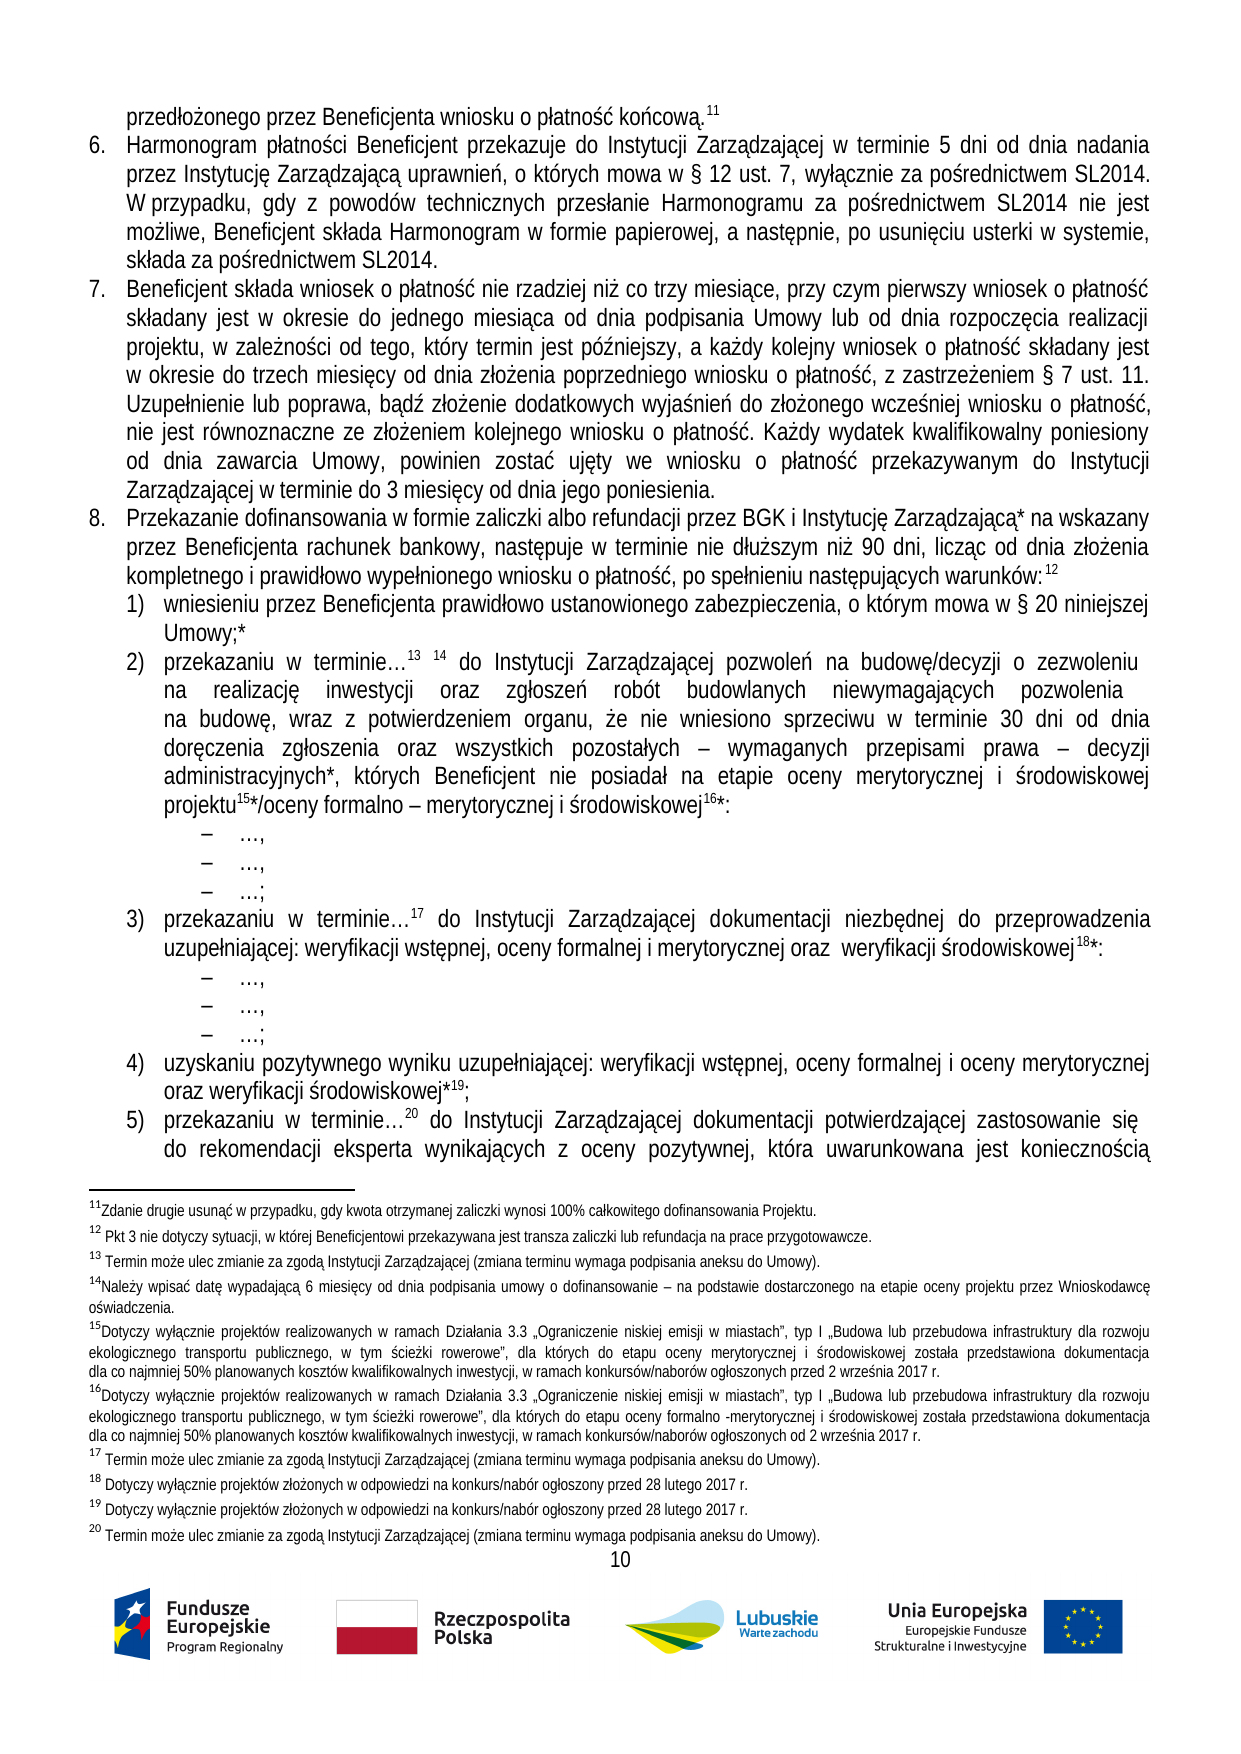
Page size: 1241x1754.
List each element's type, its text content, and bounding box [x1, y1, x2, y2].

list przekazaniu w terminie… do Instytucji Zarządzającej dokumentacji niezbędnej do przeprowadzenia uzupełniającej: weryfikacji wstępnej, oceny formalnej i merytorycznej oraz weryfikacji środowiskowej*: [126, 904, 1152, 962]
picture [88, 1572, 1152, 1681]
list uzyskaniu pozytywnego wyniku uzupełniającej: weryfikacji wstępnej, oceny formalnej i oceny merytorycznej oraz weryfikacji środowiskowej*; [126, 1048, 1152, 1105]
list Beneficjent składa wniosek o płatność nie rzadziej niż co trzy miesiące, przy czym pierwszy wniosek o płatność składany jest w okresie do jednego miesiąca od dnia podpisania Umowy lub od dnia rozpoczęcia realizacji projektu, w zależności od tego, który termin jest późniejszy, a każdy kolejny wniosek o płatność składany jest w okresie do trzech miesięcy od dnia złożenia poprzedniego wniosku o płatność, z zastrzeżeniem § 7 ust. 11. Uzupełnienie lub poprawa, bądź złożenie dodatkowych wyjaśnień do złożonego wcześniej wniosku o płatność, nie jest równoznaczne ze złożeniem kolejnego wniosku o płatność. Każdy wydatek kwalifikowalny poniesiony od dnia zawarcia Umowy, powinien zostać ujęty we wniosku o płatność przekazywanym do Instytucji Zarządzającej w terminie do 3 miesięcy od dnia jego poniesienia. [89, 274, 1152, 503]
list przekazaniu w terminie… do Instytucji Zarządzającej pozwoleń na budowę/decyzji o zezwoleniu na realizację inwestycji oraz zgłoszeń robót budowlanych niewymagających pozwolenia na budowę, wraz z potwierdzeniem organu, że nie wniesiono sprzeciwu w terminie 30 dni od dnia doręczenia zgłoszenia oraz wszystkich pozostałych – wymaganych przepisami prawa – decyzji administracyjnych*, których Beneficjent nie posiadał na etapie oceny merytorycznej i środowiskowej projektu*/oceny formalno – merytorycznej i środowiskowej*: [126, 647, 1152, 818]
list Harmonogram płatności Beneficjent przekazuje do Instytucji Zarządzającej w terminie 5 dni od dnia nadania przez Instytucję Zarządzającą uprawnień, o których mowa w § 12 ust. 7, wyłącznie za pośrednictwem SL2014. W przypadku, gdy z powodów technicznych przesłanie Harmonogramu za pośrednictwem SL2014 nie jest możliwe, Beneficjent składa Harmonogram w formie papierowej, a następnie, po usunięciu usterki w systemie, składa za pośrednictwem SL2014. [89, 130, 1152, 274]
list …, [201, 990, 1152, 1019]
list Przekazanie dofinansowania w formie zaliczki albo refundacji przez BGK i Instytucję Zarządzającą* na wskazany przez Beneficjenta rachunek bankowy, następuje w terminie nie dłuższym niż 90 dni, licząc od dnia złożenia kompletnego i prawidłowo wypełnionego wniosku o płatność, po spełnieniu następujących warunków: [89, 503, 1152, 589]
list przekazaniu w terminie… do Instytucji Zarządzającej dokumentacji potwierdzającej zastosowanie się do rekomendacji eksperta wynikających z oceny pozytywnej, która uwarunkowana jest koniecznością wyrażenia zgody przez Beneficjenta (w formie Oświadczenia) na proponowane uzupełnienia/korekty dotyczące kosztów Projektu oraz dokonaniem stosownych uzupełnień/korekt *: [126, 1105, 1152, 1162]
list …; [201, 1019, 1152, 1048]
list wniesieniu przez Beneficjenta prawidłowo ustanowionego zabezpieczenia, o którym mowa w § 20 niniejszej Umowy;* [126, 589, 1152, 647]
list …, [201, 818, 1152, 847]
list …, [201, 847, 1152, 876]
list …; [201, 876, 1152, 904]
list …, [201, 962, 1152, 990]
